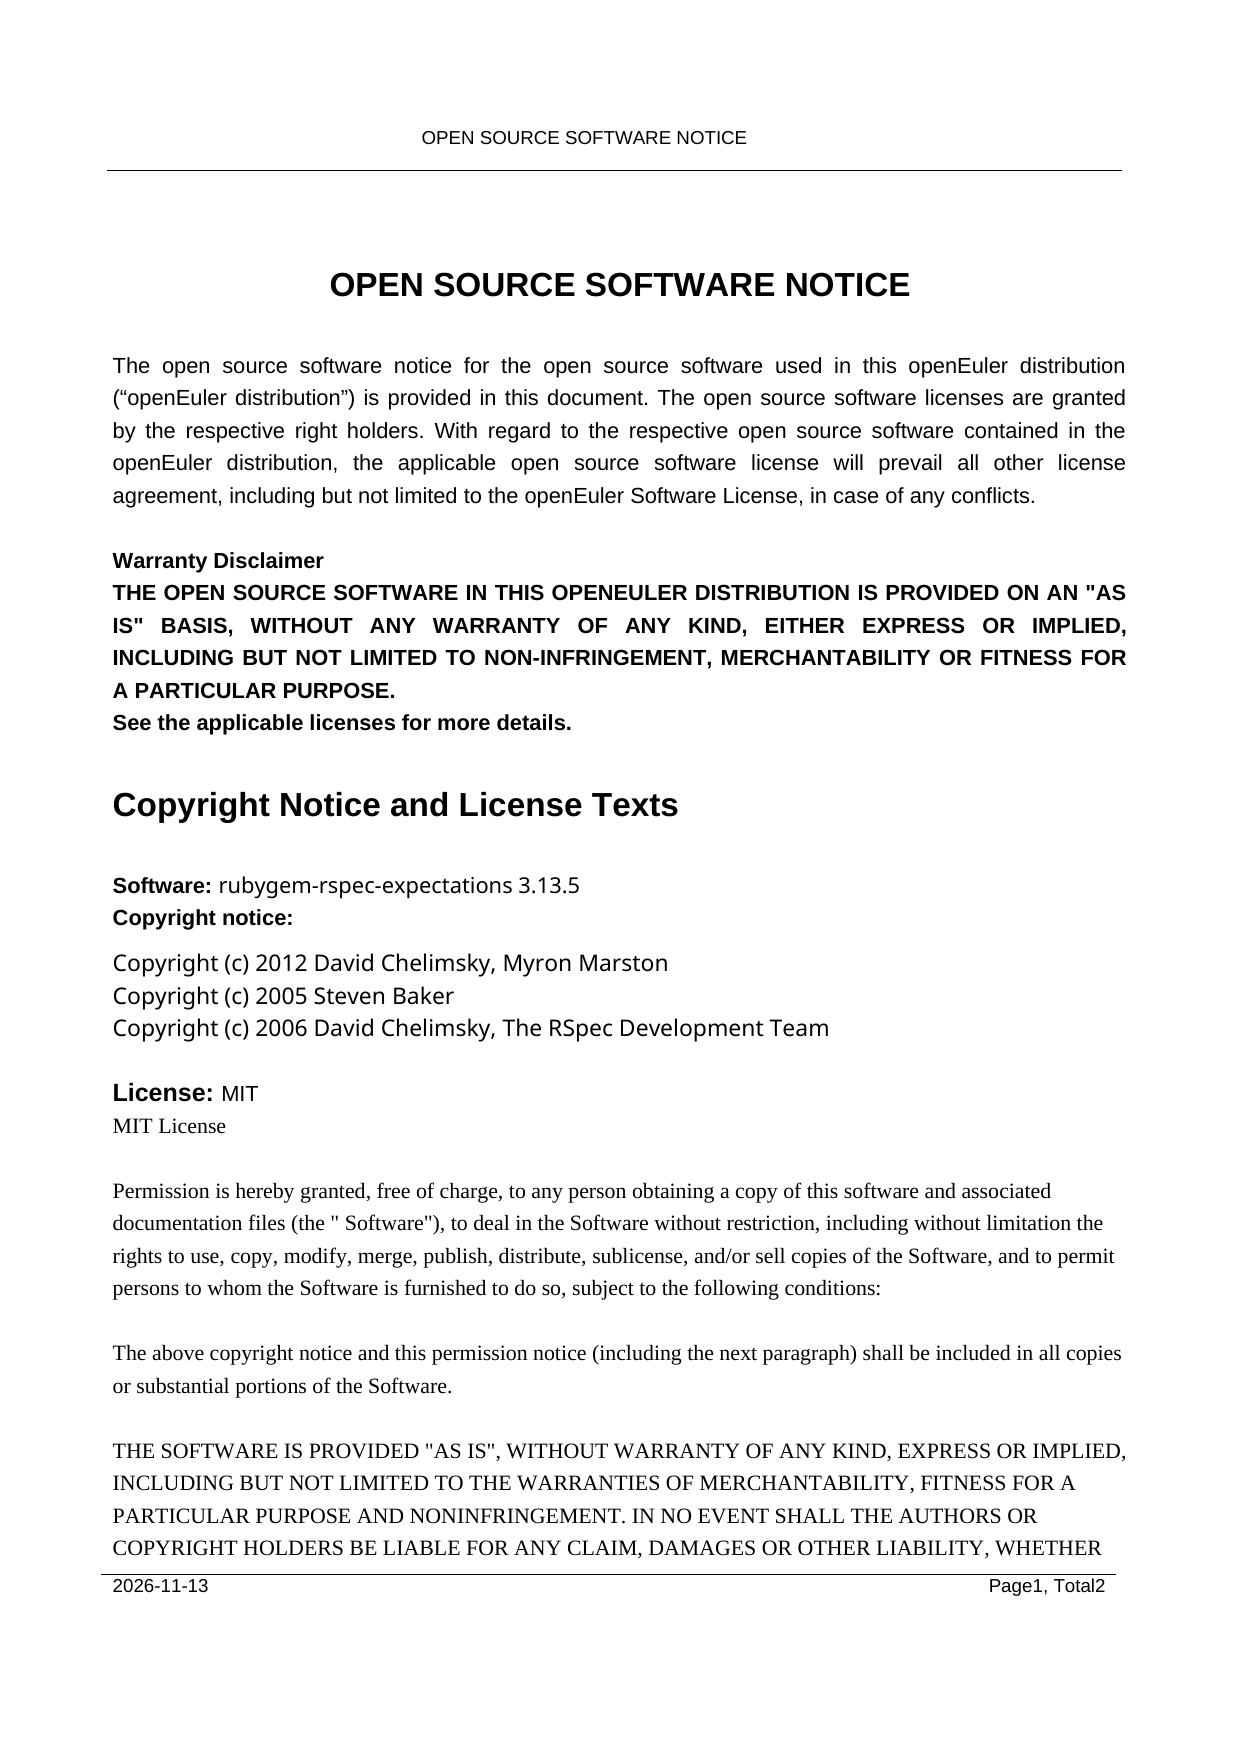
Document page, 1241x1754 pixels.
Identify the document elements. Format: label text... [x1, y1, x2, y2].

text THE OPEN SOURCE SOFTWARE IN THIS OPENEULER DISTRIBUTION IS PROVIDED ON AN "AS IS" BASIS, WITHOUT ANY WARRANTY OF ANY KIND, EITHER EXPRESS OR IMPLIED, INCLUDING BUT NOT LIMITED TO NON-INFRINGEMENT, MERCHANTABILITY OR FITNESS FOR A PARTICULAR PURPOSE. See the applicable licenses for more details. [112, 576, 1128, 739]
text Copyright (c) 2012 David Chelimsky, Myron Marston Copyright (c) 2005 Steven Baker Copyright (c) 2006 David Chelimsky, The RSpec Development Team [112, 947, 1128, 1077]
title Software: rubygem-rspec-expectations 3.13.5 [112, 869, 1128, 901]
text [112, 1109, 1128, 1564]
text OPEN SOURCE SOFTWARE NOTICE [112, 251, 1128, 316]
text The open source software notice for the open source software used in this openEuler distribution (“openEuler distribution”) is provided in this document. The open source software licenses are granted by the respective right holders. With regard to the respective open source software contained in the openEuler distribution, the applicable open source software license will prevail all other license agreement, including but not limited to the openEuler Software License, in case of any conflicts. [112, 349, 1128, 511]
text Copyright notice: [112, 901, 1128, 934]
text Warranty Disclaimer [112, 544, 1128, 576]
text Copyright Notice and License Texts [112, 771, 1128, 836]
text License: MIT [112, 1077, 1128, 1109]
